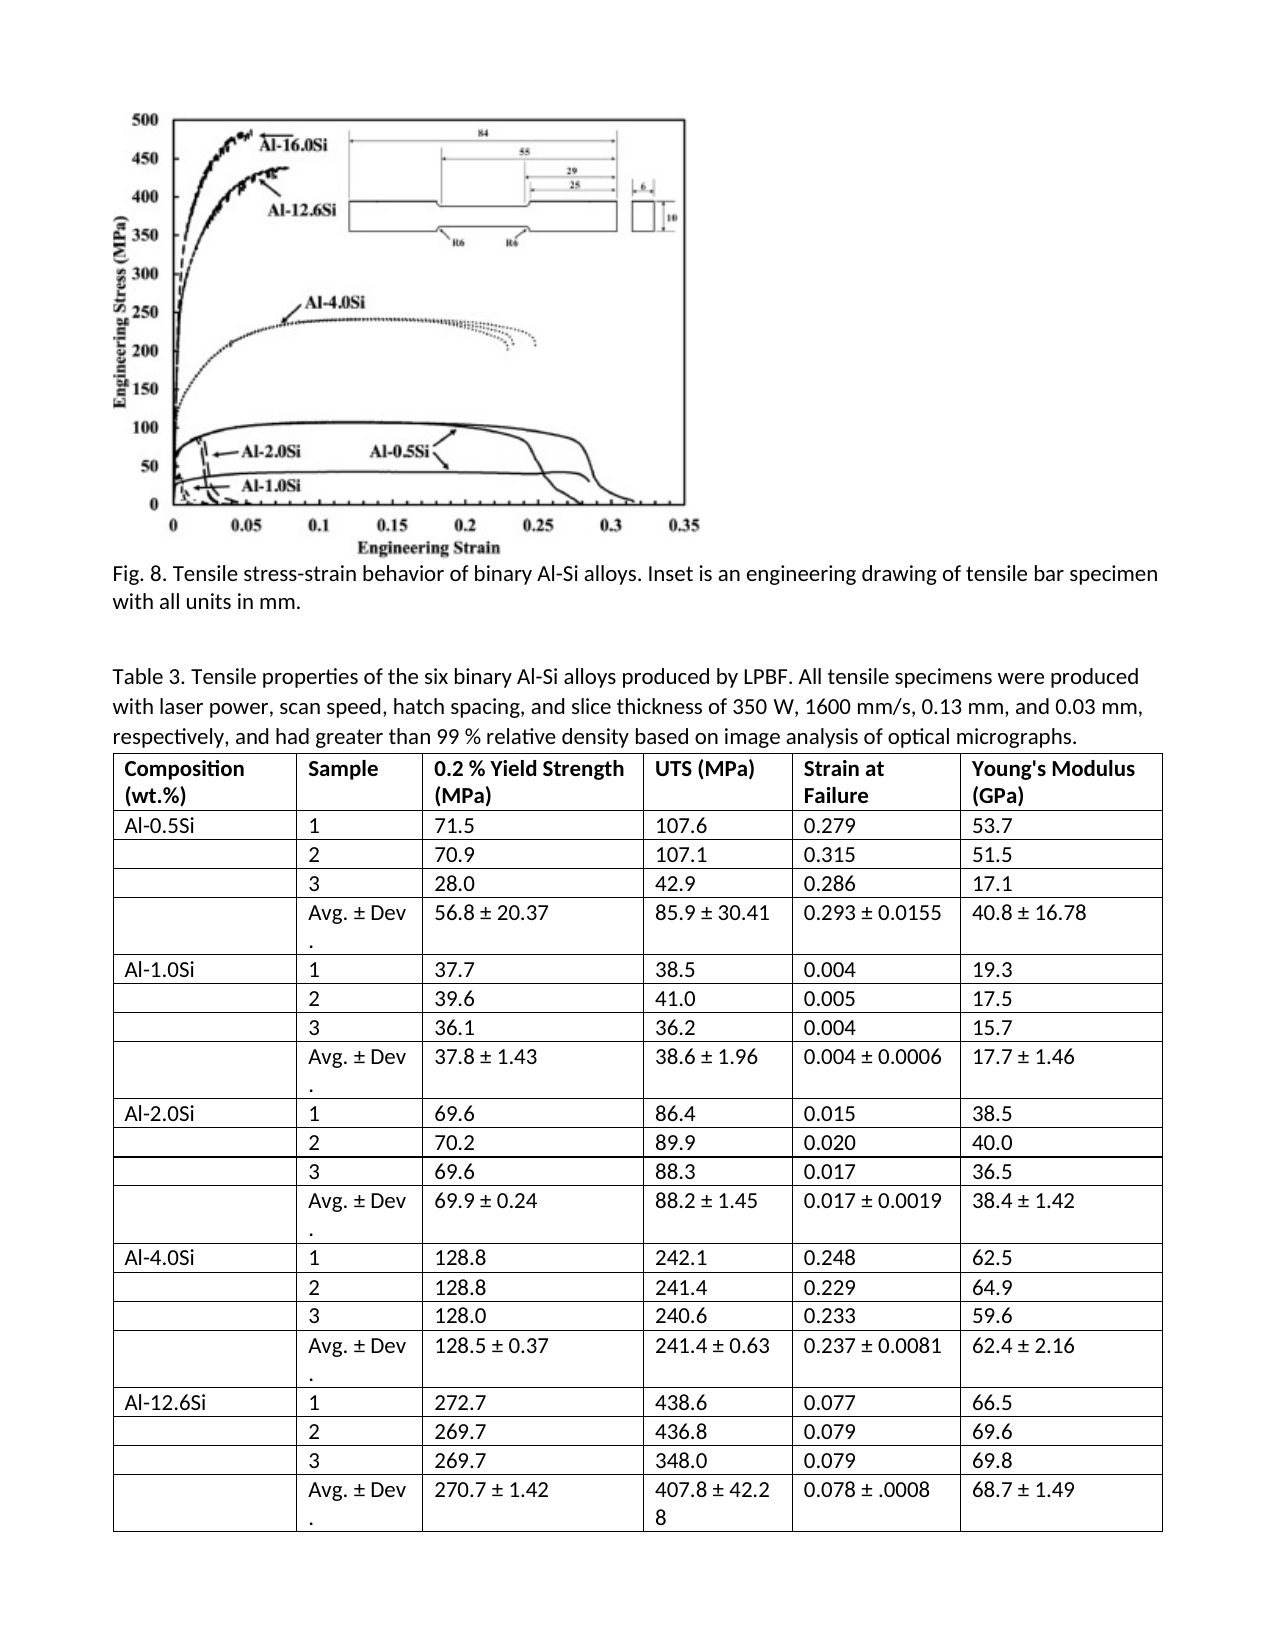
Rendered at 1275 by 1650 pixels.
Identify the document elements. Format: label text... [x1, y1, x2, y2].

table_cell 64.9 [961, 1273, 1162, 1301]
table_cell 89.9 [644, 1128, 792, 1156]
table_cell [114, 840, 296, 868]
table_cell [114, 1302, 296, 1330]
table_cell 59.6 [961, 1302, 1162, 1330]
table_cell 70.2 [423, 1128, 643, 1156]
table_cell 71.5 [423, 811, 643, 839]
table_header UTS (MPa) [644, 754, 792, 810]
table_cell 62.4 ± 2.16 [961, 1331, 1162, 1387]
table_cell Avg. ± Dev. [297, 1331, 422, 1387]
table_cell Al-0.5Si [114, 811, 296, 839]
table_cell 68.7 ± 1.49 [961, 1475, 1162, 1531]
table_header 0.2 % Yield Strength (MPa) [423, 754, 643, 810]
table_cell Al-2.0Si [114, 1099, 296, 1127]
table_cell 241.4 ± 0.63 [644, 1331, 792, 1387]
table_cell [114, 1273, 296, 1301]
table_header Composition (wt.%) [114, 754, 296, 810]
table_cell 1 [297, 1099, 422, 1127]
table_cell 2 [297, 1128, 422, 1156]
table_cell 2 [297, 984, 422, 1012]
table_cell 436.8 [644, 1417, 792, 1445]
table_cell 36.1 [423, 1013, 643, 1041]
table_cell 0.077 [793, 1388, 960, 1416]
table_cell 2 [297, 1273, 422, 1301]
table_cell 0.315 [793, 840, 960, 868]
table_cell Avg. ± Dev. [297, 1186, 422, 1242]
table_header Strain at Failure [793, 754, 960, 810]
table_cell 62.5 [961, 1244, 1162, 1272]
table_cell 0.005 [793, 984, 960, 1012]
table_cell 0.237 ± 0.0081 [793, 1331, 960, 1387]
table_cell 17.7 ± 1.46 [961, 1042, 1162, 1098]
table_cell 28.0 [423, 869, 643, 897]
table_cell Al-4.0Si [114, 1244, 296, 1272]
table_cell [114, 1446, 296, 1474]
table_cell 88.2 ± 1.45 [644, 1186, 792, 1242]
table_cell 2 [297, 840, 422, 868]
table_cell 37.7 [423, 955, 643, 983]
table_cell 3 [297, 1158, 422, 1185]
text Table 3. Tensile properties of the six binary Al-Si alloys produced by LPBF. All tensile specimens were produced with laser power, scan speed, hatch spacing, and slice thickness of 350 W, 1600 mm/s, 0.13 mm, and 0.03 mm, respectively, and had greater than 99 % relative density based on image analysis of optical micrographs. [112, 662, 1162, 750]
table_cell 88.3 [644, 1158, 792, 1185]
table_cell [114, 1475, 296, 1531]
table_cell 0.017 ± 0.0019 [793, 1186, 960, 1242]
table_cell 0.078 ± .0008 [793, 1475, 960, 1531]
table_cell 128.8 [423, 1273, 643, 1301]
table_cell 269.7 [423, 1446, 643, 1474]
table_cell 56.8 ± 20.37 [423, 898, 643, 954]
table_cell 269.7 [423, 1417, 643, 1445]
table_cell 438.6 [644, 1388, 792, 1416]
table_cell 3 [297, 1446, 422, 1474]
table_cell 107.1 [644, 840, 792, 868]
table_cell 107.6 [644, 811, 792, 839]
table_cell 3 [297, 1302, 422, 1330]
table_cell 0.279 [793, 811, 960, 839]
table_cell 85.9 ± 30.41 [644, 898, 792, 954]
table_cell 270.7 ± 1.42 [423, 1475, 643, 1531]
table_cell 17.5 [961, 984, 1162, 1012]
table_cell 36.2 [644, 1013, 792, 1041]
table_cell Avg. ± Dev. [297, 898, 422, 954]
table_cell 70.9 [423, 840, 643, 868]
table_cell Avg. ± Dev. [297, 1475, 422, 1531]
table_cell 348.0 [644, 1446, 792, 1474]
table_cell 0.015 [793, 1099, 960, 1127]
table_cell 272.7 [423, 1388, 643, 1416]
table_cell 38.4 ± 1.42 [961, 1186, 1162, 1242]
table_cell 37.8 ± 1.43 [423, 1042, 643, 1098]
table_cell 15.7 [961, 1013, 1162, 1041]
table_cell 36.5 [961, 1158, 1162, 1185]
table_cell [114, 869, 296, 897]
table_cell 0.004 ± 0.0006 [793, 1042, 960, 1098]
text Fig. 8. Tensile stress-strain behavior of binary Al-Si alloys. Inset is an engineering drawing of tensile bar specimen with all units in mm. [112, 559, 1162, 615]
table_cell 0.079 [793, 1446, 960, 1474]
table_cell 66.5 [961, 1388, 1162, 1416]
table_cell [114, 1013, 296, 1041]
table_cell [114, 1158, 296, 1185]
table_cell 38.5 [644, 955, 792, 983]
table_cell 0.248 [793, 1244, 960, 1272]
table_cell 69.8 [961, 1446, 1162, 1474]
table_cell 0.017 [793, 1158, 960, 1185]
table_cell 51.5 [961, 840, 1162, 868]
table_cell 0.293 ± 0.0155 [793, 898, 960, 954]
table_cell 69.6 [423, 1158, 643, 1185]
table_cell 2 [297, 1417, 422, 1445]
table_cell Avg. ± Dev. [297, 1042, 422, 1098]
table_cell 1 [297, 811, 422, 839]
table_cell 3 [297, 869, 422, 897]
table_cell 69.6 [423, 1099, 643, 1127]
table_header Young's Modulus (GPa) [961, 754, 1162, 810]
table_cell 86.4 [644, 1099, 792, 1127]
table_cell [114, 1417, 296, 1445]
table_cell 242.1 [644, 1244, 792, 1272]
table_cell 19.3 [961, 955, 1162, 983]
table_cell Al-1.0Si [114, 955, 296, 983]
picture [112, 112, 701, 559]
table_cell 40.0 [961, 1128, 1162, 1156]
table_cell 38.6 ± 1.96 [644, 1042, 792, 1098]
table_cell [114, 1331, 296, 1387]
table_cell 0.004 [793, 955, 960, 983]
table_cell [114, 898, 296, 954]
table_cell 1 [297, 1388, 422, 1416]
table_cell 41.0 [644, 984, 792, 1012]
table_cell 39.6 [423, 984, 643, 1012]
table_cell 42.9 [644, 869, 792, 897]
table_cell 0.079 [793, 1417, 960, 1445]
table_cell 69.6 [961, 1417, 1162, 1445]
table_cell 240.6 [644, 1302, 792, 1330]
table_cell 0.286 [793, 869, 960, 897]
table_cell 128.0 [423, 1302, 643, 1330]
table_cell 38.5 [961, 1099, 1162, 1127]
table_cell 128.8 [423, 1244, 643, 1272]
table_cell 241.4 [644, 1273, 792, 1301]
table_header Sample [297, 754, 422, 810]
table_cell [114, 1186, 296, 1242]
table_cell [114, 1042, 296, 1098]
table_cell 1 [297, 955, 422, 983]
table_cell 69.9 ± 0.24 [423, 1186, 643, 1242]
table_cell 40.8 ± 16.78 [961, 898, 1162, 954]
table_cell [114, 1128, 296, 1156]
table_cell Al-12.6Si [114, 1388, 296, 1416]
table_cell 0.020 [793, 1128, 960, 1156]
table_cell 0.229 [793, 1273, 960, 1301]
table_cell 0.233 [793, 1302, 960, 1330]
table_cell 1 [297, 1244, 422, 1272]
table_cell 407.8 ± 42.28 [644, 1475, 792, 1531]
table_cell [114, 984, 296, 1012]
table_cell 0.004 [793, 1013, 960, 1041]
table_cell 17.1 [961, 869, 1162, 897]
table_cell 3 [297, 1013, 422, 1041]
table_cell 128.5 ± 0.37 [423, 1331, 643, 1387]
table_cell 53.7 [961, 811, 1162, 839]
